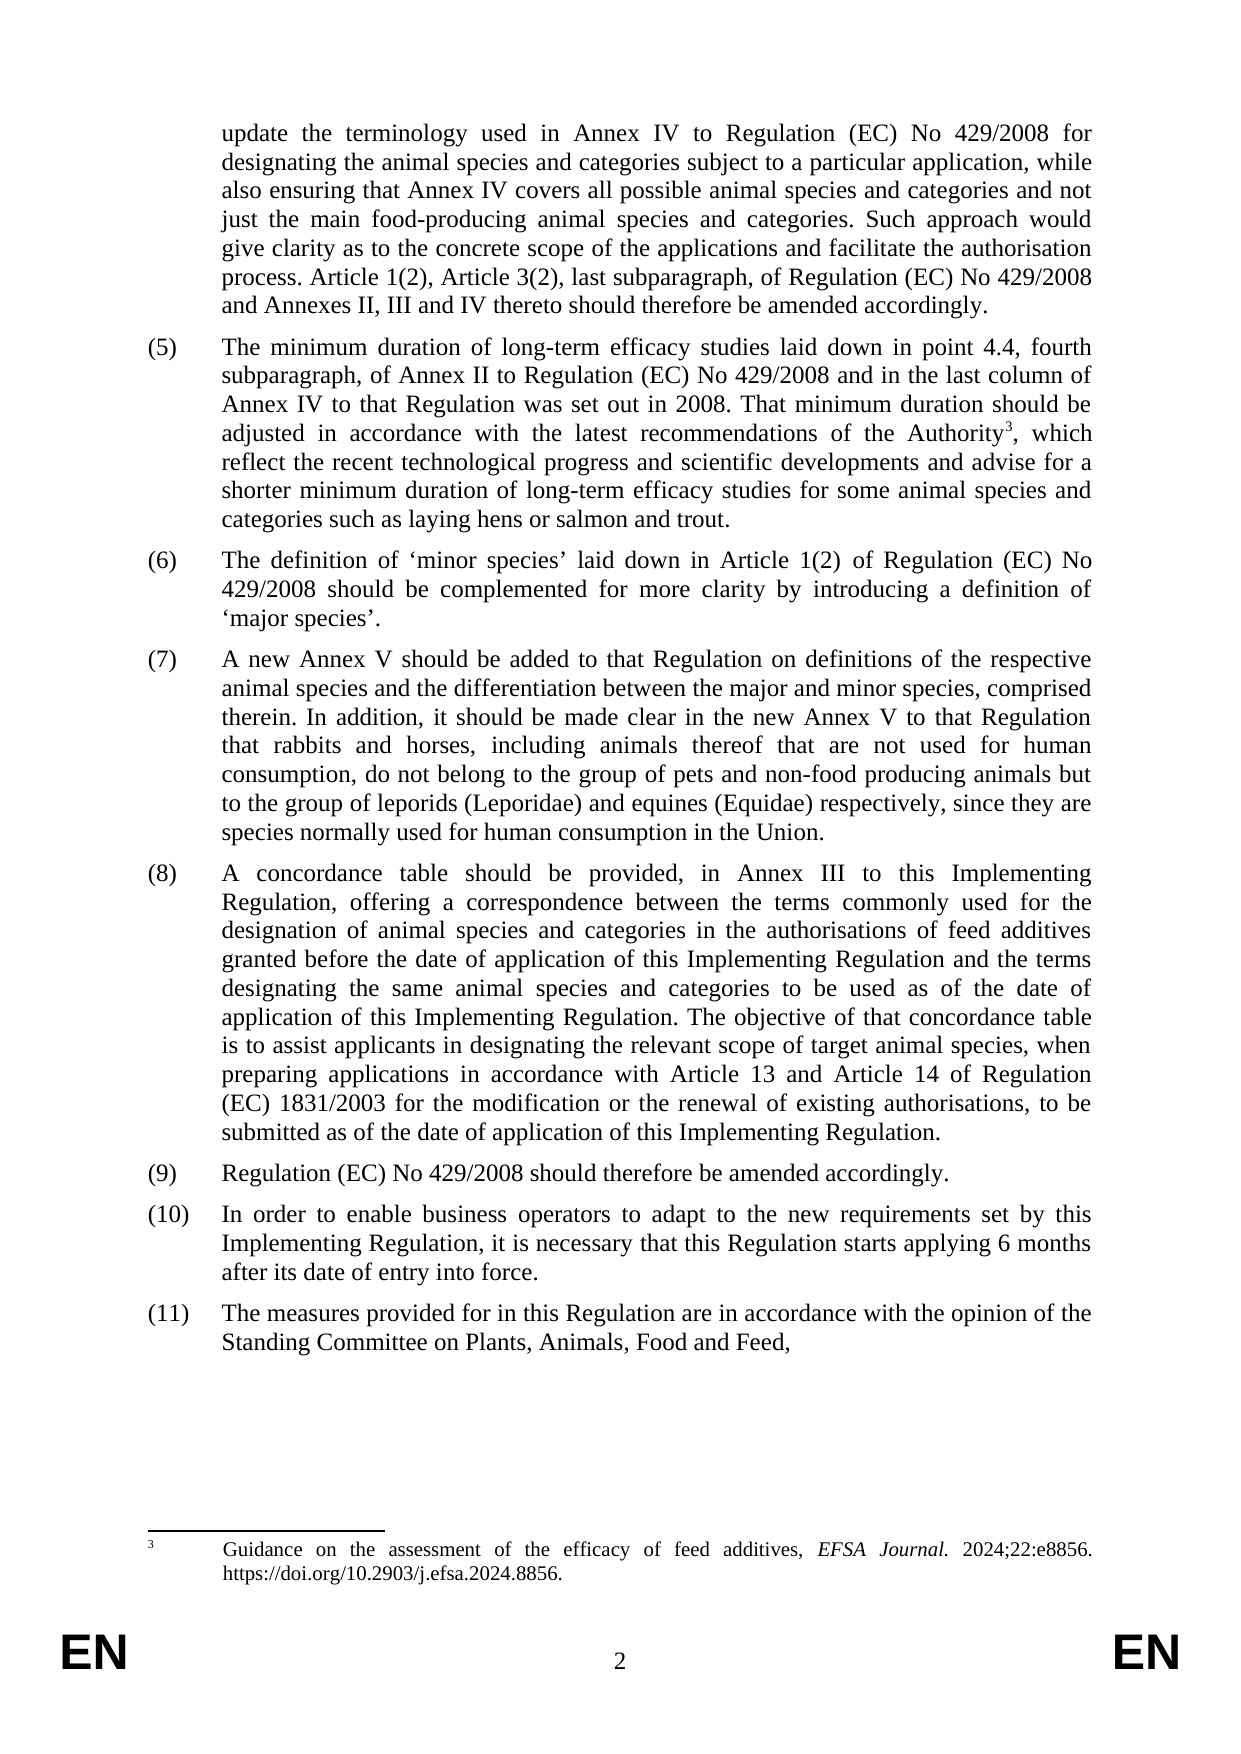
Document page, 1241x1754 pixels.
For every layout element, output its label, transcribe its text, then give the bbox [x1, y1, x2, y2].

text In order to enable business operators to adapt to the new requirements set by this Implementing Regulation, it is necessary that this Regulation starts applying 6 months after its date of entry into force. [148, 1199, 1093, 1286]
text Regulation (EC) No 429/2008 should therefore be amended accordingly. [148, 1158, 1093, 1187]
text The measures provided for in this Regulation are in accordance with the opinion of the Standing Committee on Plants, Animals, Food and Feed, [148, 1298, 1093, 1356]
text The definition of ‘minor species’ laid down in Article 1(2) of Regulation (EC) No 429/2008 should be complemented for more clarity by introducing a definition of ‘major species’. [148, 546, 1093, 632]
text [148, 118, 1093, 319]
text A new Annex V should be added to that Regulation on definitions of the respective animal species and the differentiation between the major and minor species, comprised therein. In addition, it should be made clear in the new Annex V to that Regulation that rabbits and horses, including animals thereof that are not used for human consumption, do not belong to the group of pets and non-food producing animals but to the group of leporids (Leporidae) and equines (Equidae) respectively, since they are species normally used for human consumption in the Union. [148, 644, 1093, 846]
text A concordance table should be provided, in Annex III to this Implementing Regulation, offering a correspondence between the terms commonly used for the designation of animal species and categories in the authorisations of feed additives granted before the date of application of this Implementing Regulation and the terms designating the same animal species and categories to be used as of the date of application of this Implementing Regulation. The objective of that concordance table is to assist applicants in designating the relevant scope of target animal species, when preparing applications in accordance with Article 13 and Article 14 of Regulation (EC) 1831/2003 for the modification or the renewal of existing authorisations, to be submitted as of the date of application of this Implementing Regulation. [148, 858, 1093, 1146]
text The minimum duration of long-term efficacy studies laid down in point 4.4, fourth subparagraph, of Annex II to Regulation (EC) No 429/2008 and in the last column of Annex IV to that Regulation was set out in 2008. That minimum duration should be adjusted in accordance with the latest recommendations of the Authority, which reflect the recent technological progress and scientific developments and advise for a shorter minimum duration of long-term efficacy studies for some animal species and categories such as laying hens or salmon and trout. [148, 332, 1093, 533]
